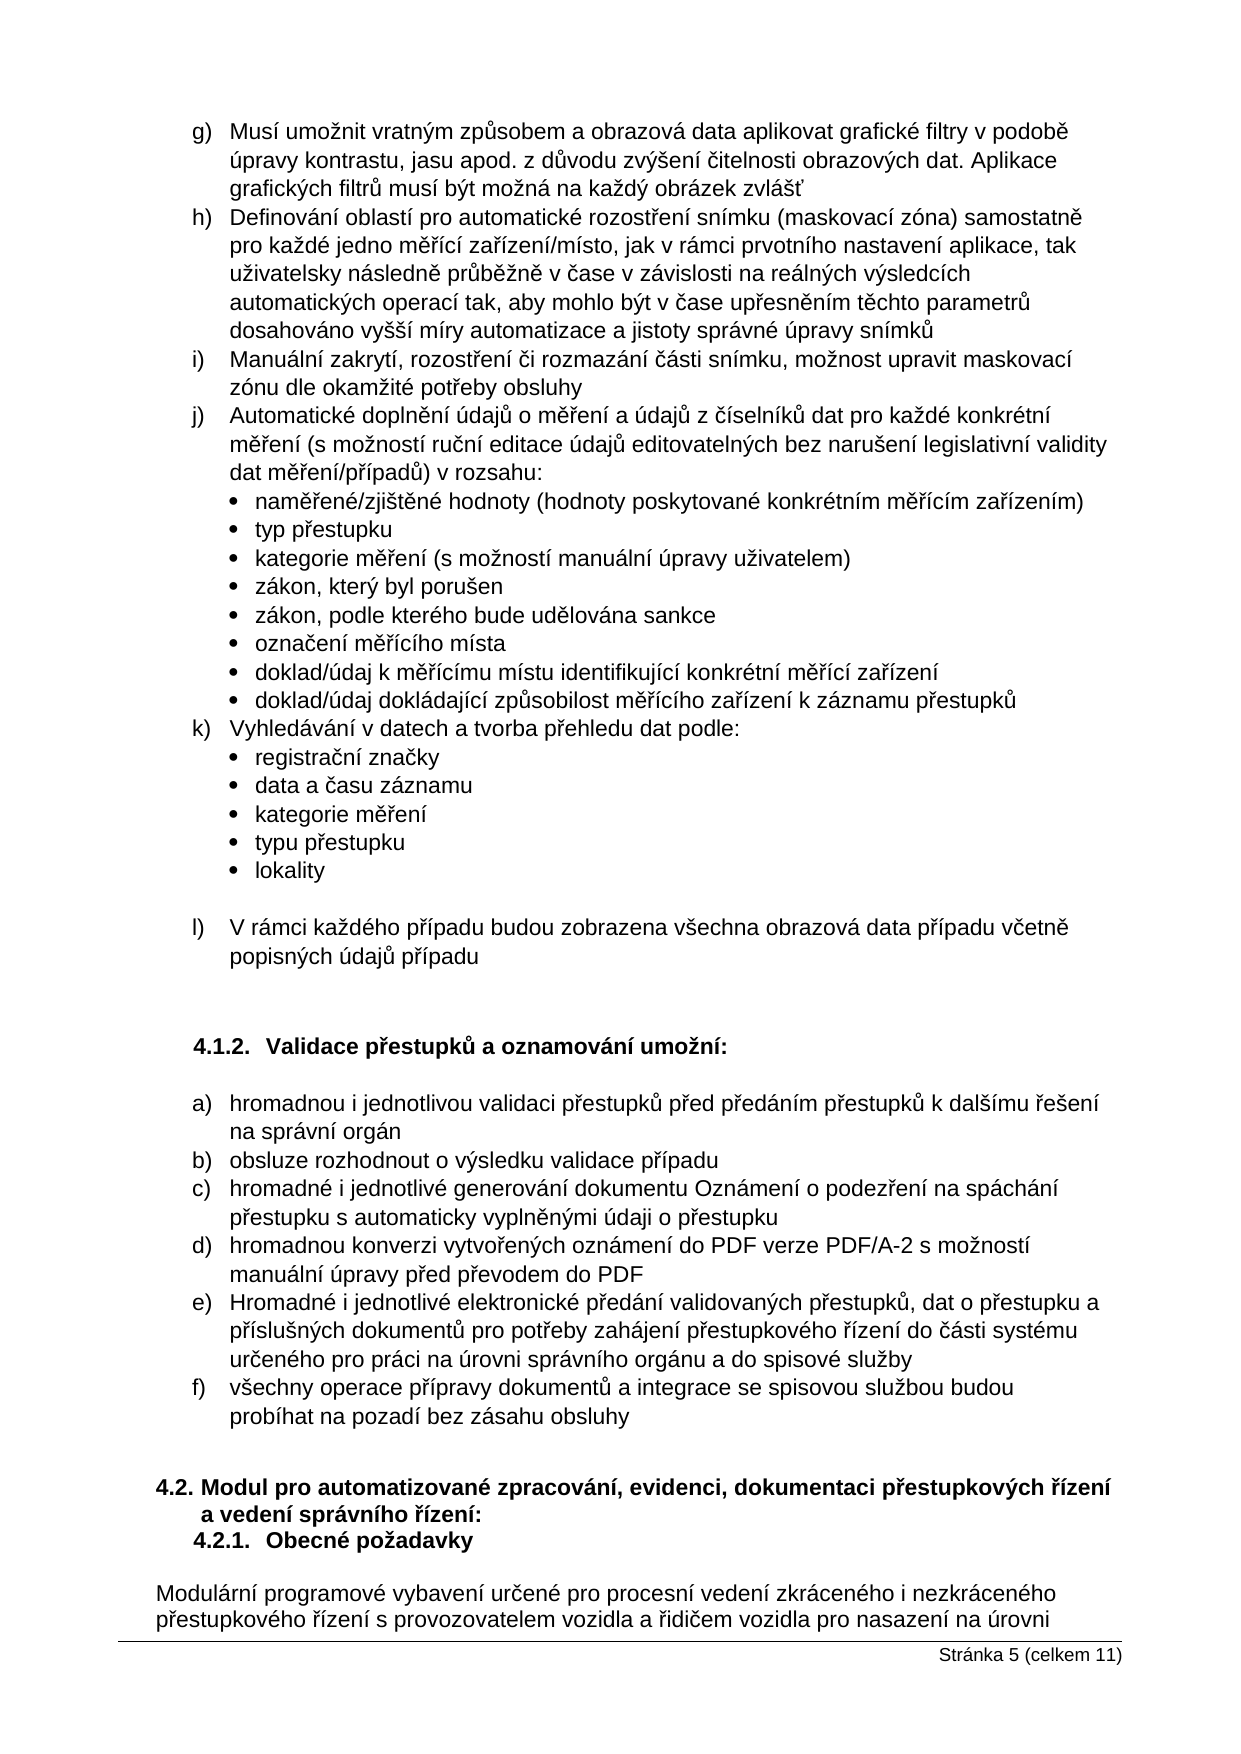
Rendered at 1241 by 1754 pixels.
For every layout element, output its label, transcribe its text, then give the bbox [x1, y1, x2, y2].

list Definování oblastí pro automatické rozostření snímku (maskovací zóna) samostatně pro každé jedno měřící zařízení/místo, jak v rámci prvotního nastavení aplikace, tak uživatelsky následně průběžně v čase v závislosti na reálných výsledcích automatických operací tak, aby mohlo být v čase upřesněním těchto parametrů dosahováno vyšší míry automatizace a jistoty správné úpravy snímků [192, 203, 1122, 343]
list hromadnou i jednotlivou validaci přestupků před předáním přestupků k dalšímu řešení na správní orgán [192, 1090, 1122, 1145]
list zákon, který byl porušen [229, 573, 1122, 599]
list kategorie měření [229, 801, 1122, 827]
list Validace přestupků a oznamování umožní: [193, 1033, 1122, 1059]
list lokality [229, 857, 1122, 884]
list zákon, podle kterého bude udělována sankce [229, 602, 1122, 628]
list Obecné požadavky [193, 1527, 1122, 1553]
list kategorie měření (s možností manuální úpravy uživatelem) [229, 545, 1122, 571]
list typ přestupku [229, 516, 1122, 543]
list Automatické doplnění údajů o měření a údajů z číselníků dat pro každé konkrétní měření (s možností ruční editace údajů editovatelných bez narušení legislativní validity dat měření/případů) v rozsahu: [192, 402, 1122, 486]
list Modul pro automatizované zpracování, evidenci, dokumentaci přestupkových řízení a vedení správního řízení: [156, 1474, 1122, 1527]
list hromadnou konverzi vytvořených oznámení do PDF verze PDF/A-2 s možností manuální úpravy před převodem do PDF [192, 1232, 1122, 1287]
list všechny operace přípravy dokumentů a integrace se spisovou službou budou [192, 1374, 1122, 1401]
list doklad/údaj dokládající způsobilost měřícího zařízení k záznamu přestupků [229, 687, 1122, 713]
list Vyhledávání v datech a tvorba přehledu dat podle: [192, 715, 1122, 742]
list probíhat na pozadí bez zásahu obsluhy [229, 1403, 1122, 1429]
list hromadné i jednotlivé generování dokumentu Oznámení o podezření na spáchání přestupku s automaticky vyplněnými údaji o přestupku [192, 1175, 1122, 1230]
list registrační značky [229, 744, 1122, 770]
list typu přestupku [229, 829, 1122, 855]
list data a času záznamu [229, 772, 1122, 798]
list doklad/údaj k měřícímu místu identifikující konkrétní měřící zařízení [229, 658, 1122, 685]
list Manuální zakrytí, rozostření či rozmazání části snímku, možnost upravit maskovací zónu dle okamžité potřeby obsluhy [192, 346, 1122, 400]
list Musí umožnit vratným způsobem a obrazová data aplikovat grafické filtry v podobě úpravy kontrastu, jasu apod. z důvodu zvýšení čitelnosti obrazových dat. Aplikace grafických filtrů musí být možná na každý obrázek zvlášť [192, 118, 1122, 201]
list Hromadné i jednotlivé elektronické předání validovaných přestupků, dat o přestupku a příslušných dokumentů pro potřeby zahájení přestupkového řízení do části systému určeného pro práci na úrovni správního orgánu a do spisové služby [192, 1289, 1122, 1372]
list označení měřícího místa [229, 630, 1122, 656]
list V rámci každého případu budou zobrazena všechna obrazová data případu včetně popisných údajů případu [192, 914, 1122, 969]
list obsluze rozhodnout o výsledku validace případu [192, 1147, 1122, 1173]
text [156, 1579, 1122, 1632]
list naměřené/zjištěné hodnoty (hodnoty poskytované konkrétním měřícím zařízením) [229, 488, 1122, 514]
